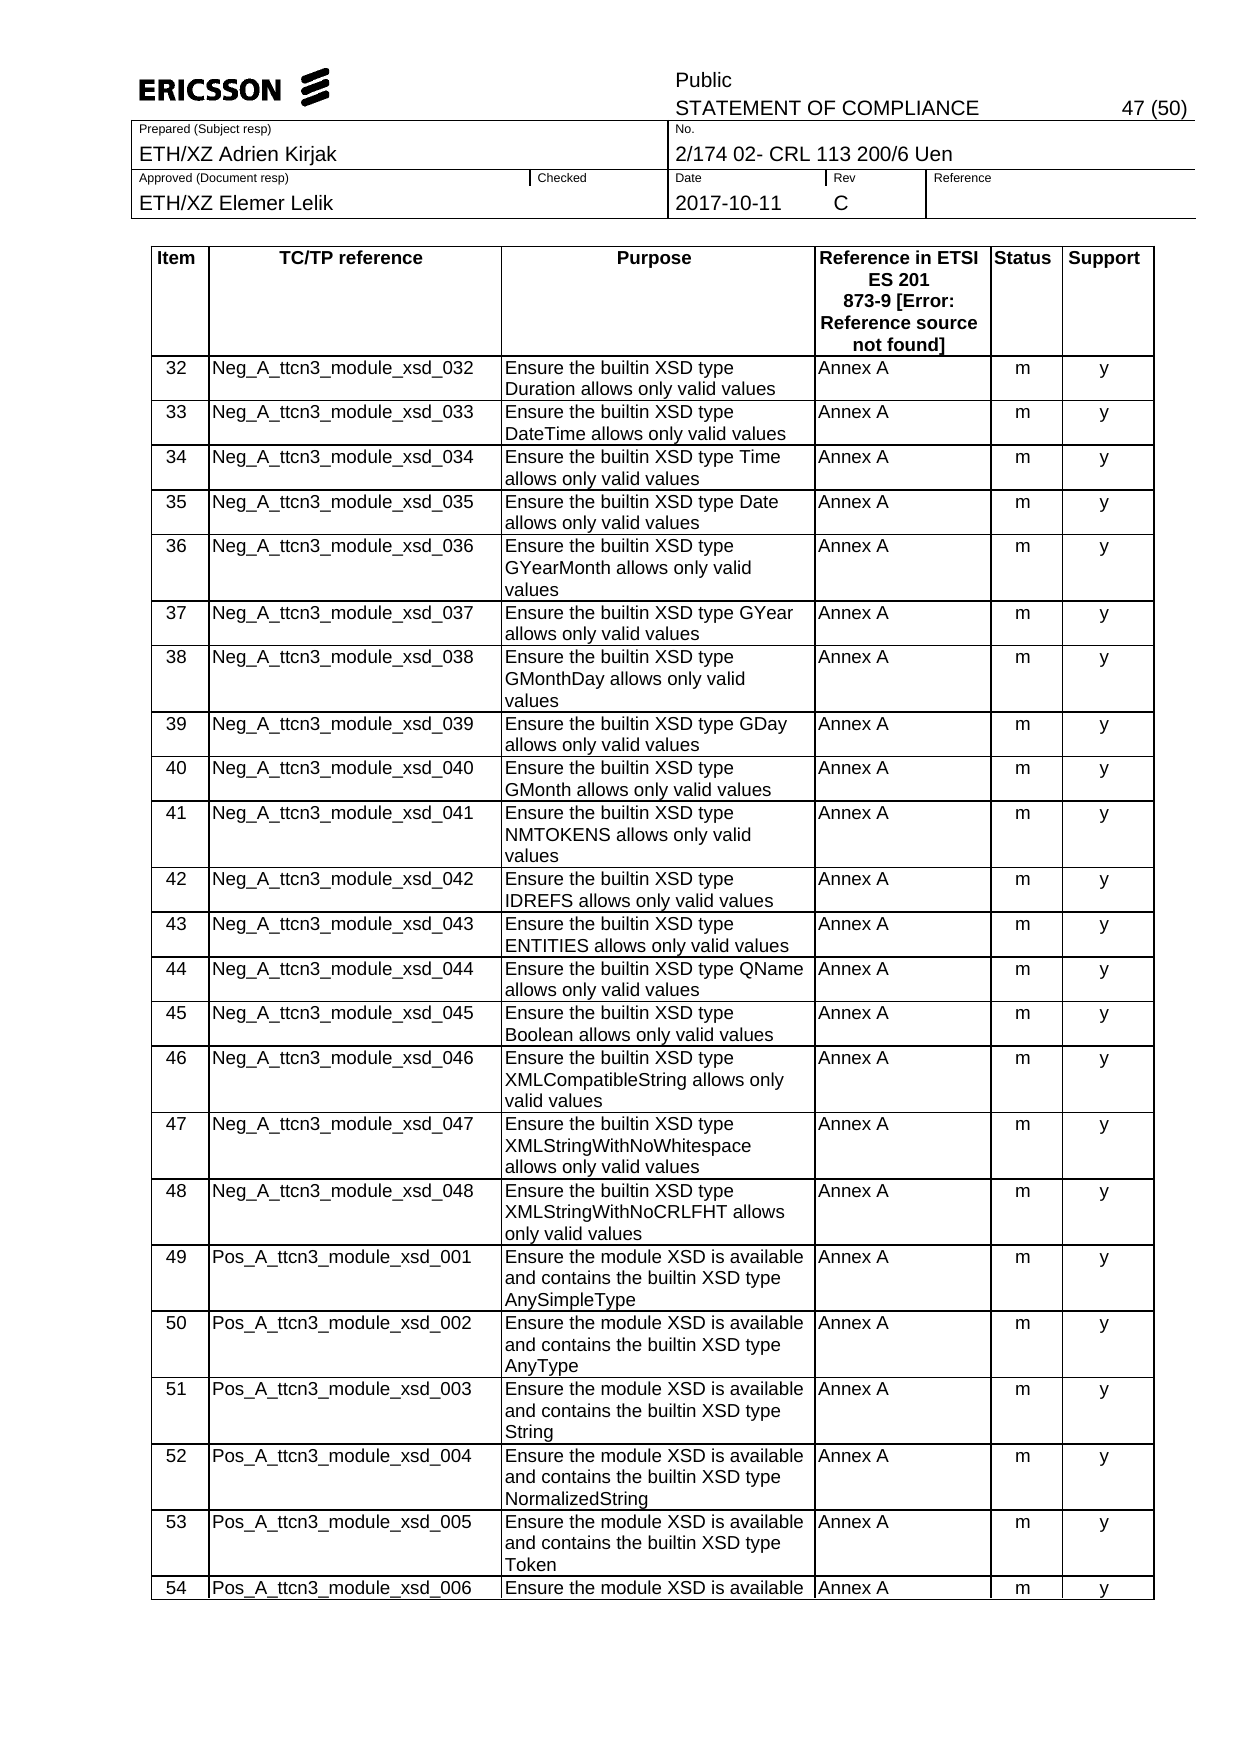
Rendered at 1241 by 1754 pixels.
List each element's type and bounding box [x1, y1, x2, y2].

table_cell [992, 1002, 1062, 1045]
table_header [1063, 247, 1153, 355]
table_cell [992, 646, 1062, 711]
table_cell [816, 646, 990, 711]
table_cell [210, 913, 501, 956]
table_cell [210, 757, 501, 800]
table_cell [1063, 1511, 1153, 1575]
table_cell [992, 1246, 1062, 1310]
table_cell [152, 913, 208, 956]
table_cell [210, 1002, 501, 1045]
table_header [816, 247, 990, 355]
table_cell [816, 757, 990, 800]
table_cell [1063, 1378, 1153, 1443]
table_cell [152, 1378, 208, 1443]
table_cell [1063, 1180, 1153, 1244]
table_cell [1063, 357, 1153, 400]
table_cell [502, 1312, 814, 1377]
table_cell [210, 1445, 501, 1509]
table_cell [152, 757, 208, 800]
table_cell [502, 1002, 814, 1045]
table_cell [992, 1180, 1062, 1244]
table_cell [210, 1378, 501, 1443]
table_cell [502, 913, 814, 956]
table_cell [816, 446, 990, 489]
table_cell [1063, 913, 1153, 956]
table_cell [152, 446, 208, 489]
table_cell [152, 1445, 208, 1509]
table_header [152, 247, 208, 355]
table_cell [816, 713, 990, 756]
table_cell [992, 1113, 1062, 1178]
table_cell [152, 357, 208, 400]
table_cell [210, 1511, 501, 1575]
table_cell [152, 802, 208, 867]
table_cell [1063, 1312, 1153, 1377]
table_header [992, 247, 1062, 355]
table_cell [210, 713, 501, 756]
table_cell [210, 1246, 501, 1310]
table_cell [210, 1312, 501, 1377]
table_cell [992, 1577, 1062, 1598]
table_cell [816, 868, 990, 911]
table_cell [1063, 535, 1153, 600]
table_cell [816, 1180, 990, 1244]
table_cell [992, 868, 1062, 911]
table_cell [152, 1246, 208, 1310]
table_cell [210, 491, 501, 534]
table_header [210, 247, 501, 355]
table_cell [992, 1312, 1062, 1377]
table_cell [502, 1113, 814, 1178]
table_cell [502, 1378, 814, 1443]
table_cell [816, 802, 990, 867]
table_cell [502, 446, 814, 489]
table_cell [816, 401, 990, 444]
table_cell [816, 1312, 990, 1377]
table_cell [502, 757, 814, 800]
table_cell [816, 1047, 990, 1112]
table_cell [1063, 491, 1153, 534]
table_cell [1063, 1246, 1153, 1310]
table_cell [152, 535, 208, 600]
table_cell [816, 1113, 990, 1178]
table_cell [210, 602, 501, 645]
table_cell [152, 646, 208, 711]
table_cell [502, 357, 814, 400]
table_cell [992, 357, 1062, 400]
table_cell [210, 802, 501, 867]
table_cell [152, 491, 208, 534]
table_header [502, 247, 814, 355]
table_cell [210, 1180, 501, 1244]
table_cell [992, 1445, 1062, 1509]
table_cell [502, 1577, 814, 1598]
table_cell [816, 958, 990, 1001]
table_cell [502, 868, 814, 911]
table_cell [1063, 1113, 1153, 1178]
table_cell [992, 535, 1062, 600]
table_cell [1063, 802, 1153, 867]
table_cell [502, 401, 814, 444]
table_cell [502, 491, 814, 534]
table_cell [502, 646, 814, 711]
picture [138, 67, 330, 107]
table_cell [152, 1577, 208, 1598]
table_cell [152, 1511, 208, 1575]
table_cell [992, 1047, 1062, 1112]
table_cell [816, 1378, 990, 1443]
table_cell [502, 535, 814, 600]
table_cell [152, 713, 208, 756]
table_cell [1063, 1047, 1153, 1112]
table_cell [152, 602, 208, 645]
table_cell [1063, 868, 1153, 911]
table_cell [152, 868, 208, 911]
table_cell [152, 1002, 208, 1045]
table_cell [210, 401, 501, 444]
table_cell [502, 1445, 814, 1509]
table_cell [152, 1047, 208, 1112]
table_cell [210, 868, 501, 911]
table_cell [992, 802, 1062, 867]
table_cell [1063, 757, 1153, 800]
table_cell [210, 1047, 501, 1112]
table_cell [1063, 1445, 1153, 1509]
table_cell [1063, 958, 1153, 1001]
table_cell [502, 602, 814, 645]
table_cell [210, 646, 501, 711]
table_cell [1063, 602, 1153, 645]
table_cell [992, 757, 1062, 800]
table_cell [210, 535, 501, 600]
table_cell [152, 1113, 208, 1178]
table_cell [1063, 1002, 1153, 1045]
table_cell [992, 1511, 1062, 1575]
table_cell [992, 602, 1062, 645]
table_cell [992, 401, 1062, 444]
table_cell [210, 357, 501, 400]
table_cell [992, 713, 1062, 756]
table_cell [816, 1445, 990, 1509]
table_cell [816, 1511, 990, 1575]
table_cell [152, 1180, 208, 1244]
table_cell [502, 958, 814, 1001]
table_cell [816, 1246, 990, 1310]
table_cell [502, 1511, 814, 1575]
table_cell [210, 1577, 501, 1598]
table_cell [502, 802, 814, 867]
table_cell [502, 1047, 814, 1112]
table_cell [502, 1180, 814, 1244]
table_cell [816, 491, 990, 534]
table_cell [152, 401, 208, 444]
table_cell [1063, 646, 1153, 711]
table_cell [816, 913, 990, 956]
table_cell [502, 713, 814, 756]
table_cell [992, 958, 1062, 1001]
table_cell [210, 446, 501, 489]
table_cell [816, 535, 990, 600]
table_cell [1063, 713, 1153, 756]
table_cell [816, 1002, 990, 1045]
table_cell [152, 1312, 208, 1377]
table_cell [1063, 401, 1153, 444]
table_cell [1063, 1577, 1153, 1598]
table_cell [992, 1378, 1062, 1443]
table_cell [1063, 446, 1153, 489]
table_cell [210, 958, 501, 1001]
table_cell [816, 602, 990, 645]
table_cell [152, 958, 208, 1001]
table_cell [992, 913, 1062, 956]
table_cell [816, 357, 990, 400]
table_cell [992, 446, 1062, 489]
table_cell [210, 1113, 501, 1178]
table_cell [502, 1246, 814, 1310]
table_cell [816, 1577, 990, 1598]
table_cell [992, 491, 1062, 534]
